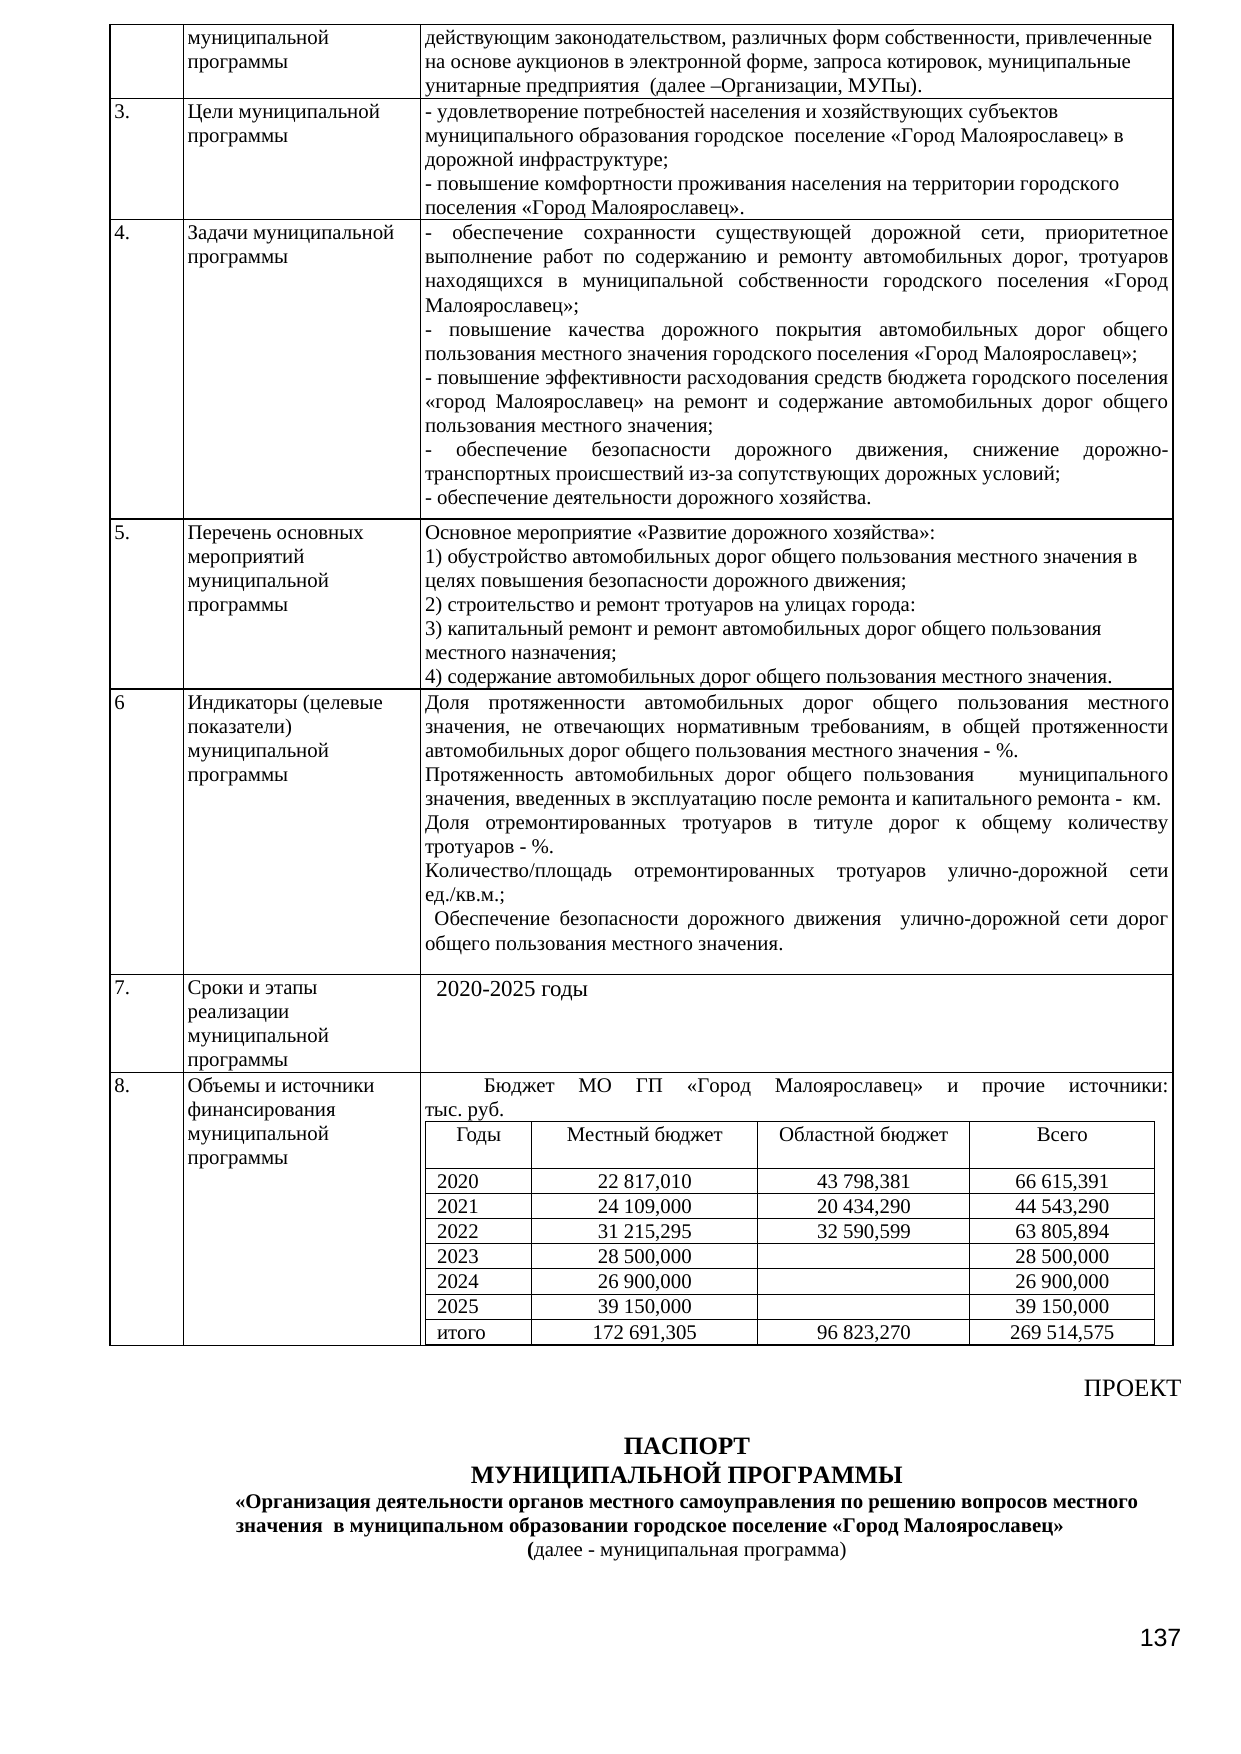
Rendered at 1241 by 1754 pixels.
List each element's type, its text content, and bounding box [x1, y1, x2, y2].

table_cell Сроки и этапы реализации муниципальной программы [184, 975, 420, 1071]
table_cell Задачи муниципальной программы [184, 220, 420, 518]
table_cell 5. [111, 520, 183, 688]
table_cell - обеспечение сохранности существующей дорожной сети, приоритетное выполнение работ по содержанию и ремонту автомобильных дорог, тротуаров находящихся в муниципальной собственности городского поселения «Город Малоярославец»; - повышение качества дорожного покрытия автомобильных дорог общего пользования местного значения городского поселения «Город Малоярославец»; - повышение эффективности расходования средств бюджета городского поселения «город Малоярославец» на ремонт и содержание автомобильных дорог общего пользования местного значения; - обеспечение безопасности дорожного движения, снижение дорожно-транспортных происшествий из-за сопутствующих дорожных условий; - обеспечение деятельности дорожного хозяйства. [421, 220, 1172, 518]
table_cell 8. [111, 1073, 183, 1345]
table_cell Перечень основных мероприятий муниципальной программы [184, 520, 420, 688]
table_cell Бюджет МО ГП «Город Малоярославец» и прочие источники: тыс. руб. [421, 1073, 1172, 1345]
text МУНИЦИПАЛЬНОЙ ПРОГРАММЫ [118, 1460, 1181, 1489]
table_cell 6 [111, 690, 183, 973]
table_cell Основное мероприятие «Развитие дорожного хозяйства»: 1) обустройство автомобильных дорог общего пользования местного значения в целях повышения безопасности дорожного движения; 2) строительство и ремонт тротуаров на улицах города: 3) капитальный ремонт и ремонт автомобильных дорог общего пользования местного назначения; 4) содержание автомобильных дорог общего пользования местного значения. [421, 520, 1172, 688]
table_cell 2. [111, 25, 183, 97]
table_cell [184, 25, 420, 97]
text ПРОЕКТ [118, 1373, 1181, 1401]
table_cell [421, 25, 1172, 97]
table_cell - удовлетворение потребностей населения и хозяйствующих субъектов муниципального образования городское поселение «Город Малоярославец» в дорожной инфраструктуре; - повышение комфортности проживания населения на территории городского поселения «Город Малоярославец». [421, 99, 1172, 219]
table_cell Доля протяженности автомобильных дорог общего пользования местного значения, не отвечающих нормативным требованиям, в общей протяженности автомобильных дорог общего пользования местного значения - %. Протяженность автомобильных дорог общего пользования муниципального значения, введенных в эксплуатацию после ремонта и капитального ремонта - км. Доля отремонтированных тротуаров в титуле дорог к общему количеству тротуаров - %. Количество/площадь отремонтированных тротуаров улично-дорожной сети ед./кв.м.; Обеспечение безопасности дорожного движения улично-дорожной сети дорог общего пользования местного значения. [421, 690, 1172, 973]
table_cell 7. [111, 975, 183, 1071]
text «Организация деятельности органов местного самоуправления по решению вопросов местного значения в муниципальном образовании городское поселение «Город Малоярославец» [118, 1489, 1181, 1537]
table_cell Объемы и источники финансирования муниципальной программы [184, 1073, 420, 1345]
text (далее - муниципальная программа) [118, 1537, 1181, 1561]
table_cell Индикаторы (целевые показатели) муниципальной программы [184, 690, 420, 973]
table_cell 3. [111, 99, 183, 219]
table_cell 2020-2025 годы [421, 975, 1172, 1071]
text ПАСПОРТ [118, 1431, 1181, 1460]
table_cell 4. [111, 220, 183, 518]
table_cell Цели муниципальной программы [184, 99, 420, 219]
